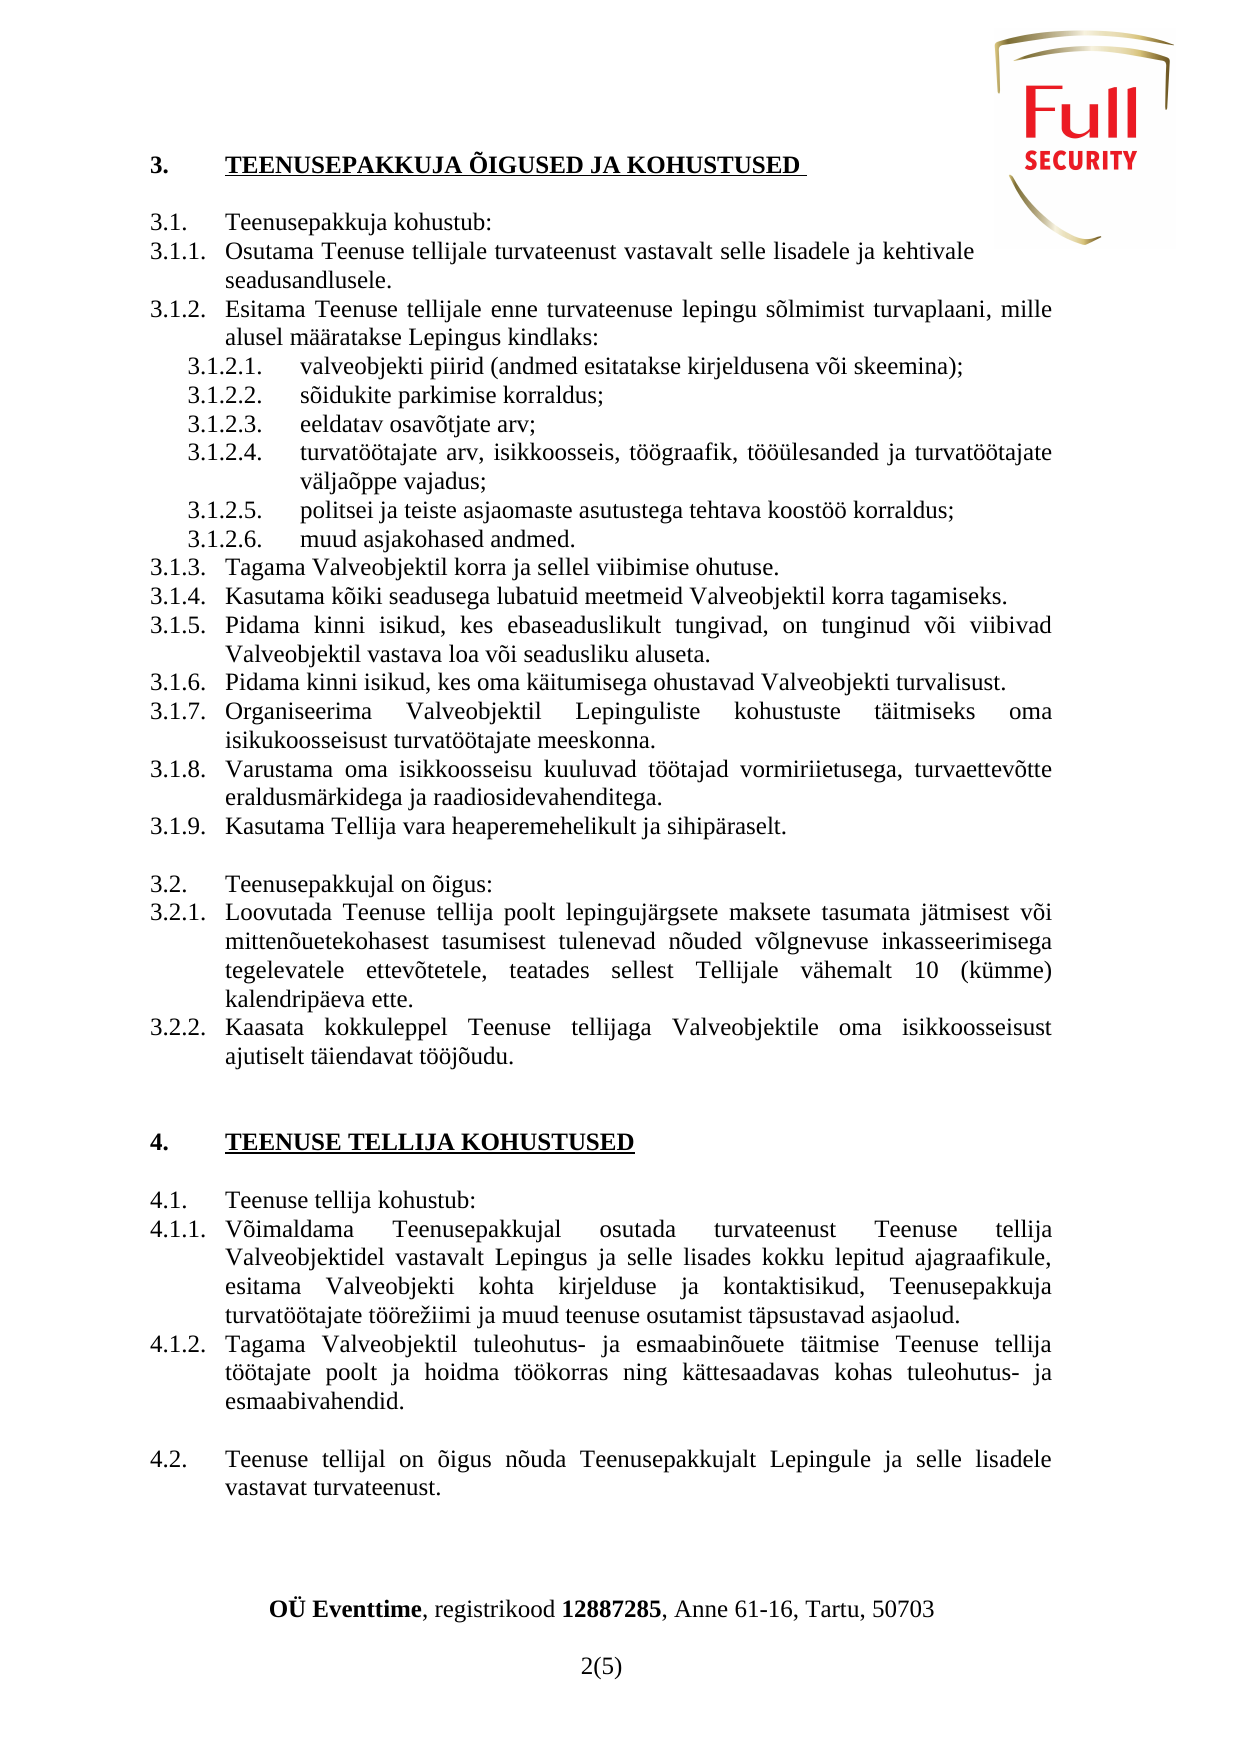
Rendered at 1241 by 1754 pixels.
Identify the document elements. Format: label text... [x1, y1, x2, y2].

list Teenuse tellija kohustub: [150, 1185, 1053, 1214]
list Esitama Teenuse tellijale enne turvateenuse lepingu sõlmimist turvaplaani, mille alusel määratakse Lepingus kindlaks: [150, 294, 1053, 351]
list TEENUSEPAKKUJA ÕIGUSED JA KOHUSTUSED [150, 150, 1053, 179]
list sõidukite parkimise korraldus; [187, 380, 1053, 409]
list Kasutama kõiki seadusega lubatuid meetmeid Valveobjektil korra tagamiseks. [150, 581, 1053, 610]
list Kaasata kokkuleppel Teenuse tellijaga Valveobjektile oma isikkoosseisust ajutiselt täiendavat tööjõudu. [150, 1012, 1053, 1070]
list Varustama oma isikkoosseisu kuuluvad töötajad vormiriietusega, turvaettevõtte eraldusmärkidega ja raadiosidevahenditega. [150, 754, 1053, 811]
list Tagama Valveobjektil korra ja sellel viibimise ohutuse. [150, 552, 1053, 581]
list Loovutada Teenuse tellija poolt lepingujärgsete maksete tasumata jätmisest või mittenõuetekohasest tasumisest tulenevad nõuded võlgnevuse inkasseerimisega tegelevatele ettevõtetele, teatades sellest Tellijale vähemalt 10 (kümme) kalendripäeva ette. [150, 897, 1053, 1012]
list Pidama kinni isikud, kes ebaseaduslikult tungivad, on tunginud või viibivad Valveobjektil vastava loa või seadusliku aluseta. [150, 610, 1053, 667]
list Tagama Valveobjektil tuleohutus- ja esmaabinõuete täitmise Teenuse tellija töötajate poolt ja hoidma töökorras ning kättesaadavas kohas tuleohutus- ja esmaabivahendid. [150, 1329, 1053, 1415]
list Teenusepakkuja kohustub: [150, 207, 1053, 236]
list turvatöötajate arv, isikkoosseis, töögraafik, tööülesanded ja turvatöötajate väljaõppe vajadus; [187, 437, 1053, 495]
list Kasutama Tellija vara heaperemehelikult ja sihipäraselt. [150, 811, 1053, 840]
list Võimaldama Teenusepakkujal osutada turvateenust Teenuse tellija Valveobjektidel vastavalt Lepingus ja selle lisades kokku lepitud ajagraafikule, esitama Valveobjekti kohta kirjelduse ja kontaktisikud, Teenusepakkuja turvatöötajate töörežiimi ja muud teenuse osutamist täpsustavad asjaolud. [150, 1214, 1053, 1329]
list valveobjekti piirid (andmed esitatakse kirjeldusena või skeemina); [187, 351, 1053, 380]
list eeldatav osavõtjate arv; [187, 409, 1053, 437]
list Osutama Teenuse tellijale turvateenust vastavalt selle lisadele ja kehtivale seadusandlusele. [150, 236, 1053, 294]
picture [993, 28, 1177, 249]
list Teenusepakkujal on õigus: [150, 869, 1053, 897]
list politsei ja teiste asjaomaste asutustega tehtava koostöö korraldus; [187, 495, 1053, 524]
list Organiseerima Valveobjektil Lepinguliste kohustuste täitmiseks oma isikukoosseisust turvatöötajate meeskonna. [150, 696, 1053, 754]
list TEENUSE TELLIJA KOHUSTUSED [150, 1127, 1053, 1156]
list Teenuse tellijal on õigus nõuda Teenusepakkujalt Lepingule ja selle lisadele vastavat turvateenust. [150, 1444, 1053, 1501]
list Pidama kinni isikud, kes oma käitumisega ohustavad Valveobjekti turvalisust. [150, 667, 1053, 696]
list muud asjakohased andmed. [187, 524, 1053, 552]
